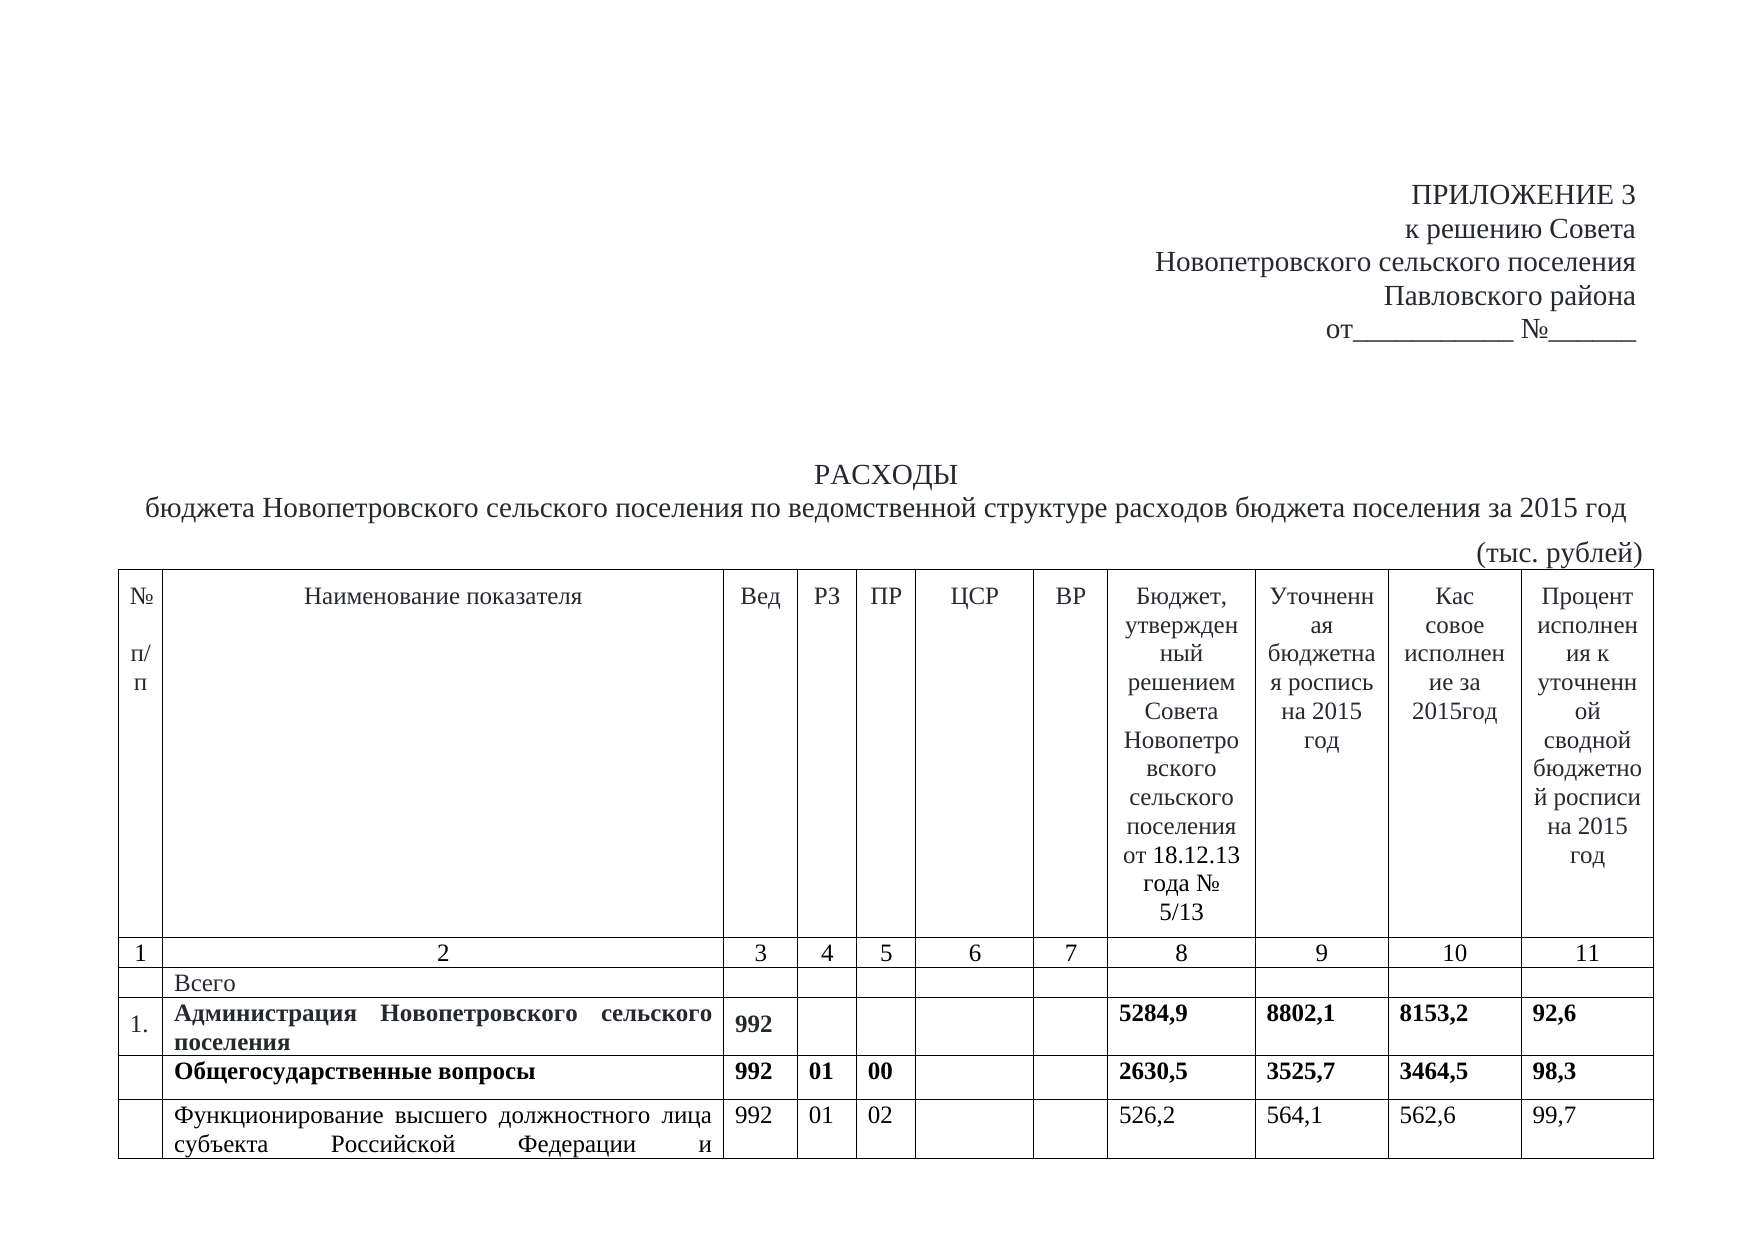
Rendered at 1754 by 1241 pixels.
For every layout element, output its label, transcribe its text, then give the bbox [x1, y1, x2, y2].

text Павловского района [118, 278, 1636, 311]
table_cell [163, 1100, 723, 1158]
table_cell 562,6 [1389, 1100, 1521, 1158]
text ПРИЛОЖЕНИЕ 3 [118, 177, 1636, 211]
table_cell [916, 1056, 1033, 1099]
text от___________ №______ [118, 311, 1636, 345]
table_cell Всего [163, 968, 723, 997]
table_cell 3525,7 [1256, 1056, 1388, 1099]
table_cell № п/п [119, 570, 162, 937]
table_cell [1034, 998, 1107, 1055]
table_cell [1522, 968, 1653, 997]
table_cell [1108, 968, 1255, 997]
table_cell 5 [857, 938, 915, 967]
table_cell 992 [724, 998, 797, 1055]
table_cell 8802,1 [1256, 998, 1388, 1055]
table_cell Общегосударственные вопросы [163, 1056, 723, 1099]
table_cell 2630,5 [1108, 1056, 1255, 1099]
table_cell [798, 998, 856, 1055]
table_cell 99,7 [1522, 1100, 1653, 1158]
table_cell [1389, 968, 1521, 997]
table_cell 8 [1108, 938, 1255, 967]
table_cell [1034, 1056, 1107, 1099]
table_cell 2 [163, 938, 723, 967]
table_cell 01 [798, 1100, 856, 1158]
table_cell 1 [119, 938, 162, 967]
table_cell Бюджет, утвержденный решением Совета Новопетровского сельского поселения от 18.12.13 года № 5/13 [1108, 570, 1255, 937]
table_cell [119, 1100, 162, 1158]
table_cell Вед [724, 570, 797, 937]
text к решению Совета [118, 211, 1636, 244]
table_cell Процент исполнения к уточненной сводной бюджетной росписи на 2015 год [1522, 570, 1653, 937]
table_cell ВР [1034, 570, 1107, 937]
table_cell 564,1 [1256, 1100, 1388, 1158]
table_cell 92,6 [1522, 998, 1653, 1055]
table_cell 6 [916, 938, 1033, 967]
table_cell 5284,9 [1108, 998, 1255, 1055]
table_cell Наименование показателя [163, 570, 723, 937]
table_cell [1256, 968, 1388, 997]
table_cell 10 [1389, 938, 1521, 967]
table_cell ЦСР [916, 570, 1033, 937]
table_cell РЗ [798, 570, 856, 937]
text Новопетровского сельского поселения [118, 244, 1636, 278]
table_cell 3 [724, 938, 797, 967]
table_cell 8153,2 [1389, 998, 1521, 1055]
table_cell 98,3 [1522, 1056, 1653, 1099]
table_cell 1. [119, 998, 162, 1055]
table_cell [1034, 1100, 1107, 1158]
table_cell 526,2 [1108, 1100, 1255, 1158]
table_cell [724, 968, 797, 997]
table_cell [119, 968, 162, 997]
table_cell 4 [798, 938, 856, 967]
table_cell [119, 1056, 162, 1099]
table_header РАСХОДЫ бюджета Новопетровского сельского поселения по ведомственной структуре расходов бюджета поселения за 2015 год (тыс. рублей) [118, 446, 1654, 569]
table_cell 11 [1522, 938, 1653, 967]
table_cell 00 [857, 1056, 915, 1099]
table_cell Кас совое исполнение за 2015год [1389, 570, 1521, 937]
table_cell 02 [857, 1100, 915, 1158]
table_cell 992 [724, 1056, 797, 1099]
table_cell [857, 968, 915, 997]
table_cell [1034, 968, 1107, 997]
table_cell 992 [724, 1100, 797, 1158]
table_cell ПР [857, 570, 915, 937]
table_cell [916, 968, 1033, 997]
table_cell 01 [798, 1056, 856, 1099]
table_cell [916, 1100, 1033, 1158]
table_cell [857, 998, 915, 1055]
table_cell [798, 968, 856, 997]
table_cell Уточненная бюджетная роспись на 2015 год [1256, 570, 1388, 937]
table_cell 3464,5 [1389, 1056, 1521, 1099]
table_cell 9 [1256, 938, 1388, 967]
table_cell 7 [1034, 938, 1107, 967]
table_cell Администрация Новопетровского сельского поселения [163, 998, 723, 1055]
table_cell [916, 998, 1033, 1055]
